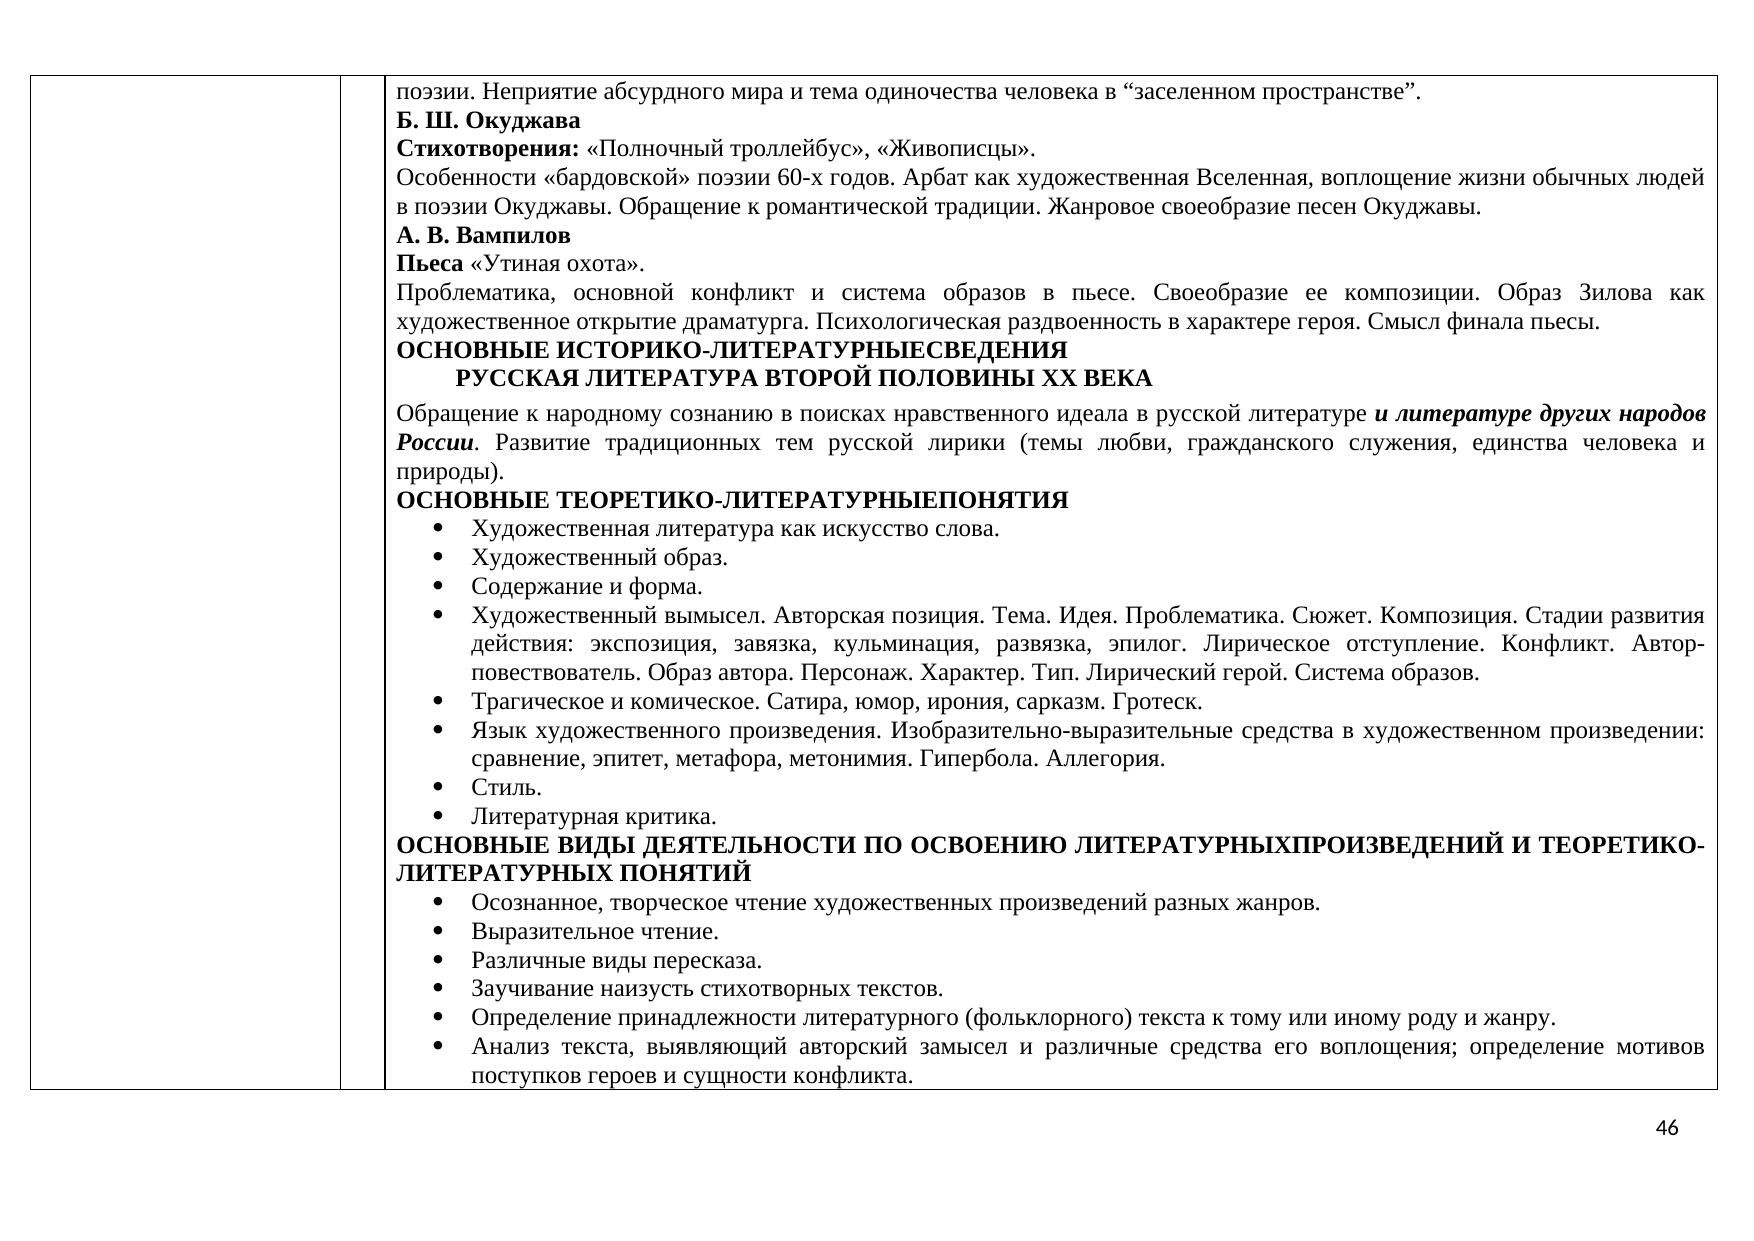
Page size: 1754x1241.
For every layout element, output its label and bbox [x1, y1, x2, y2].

table_cell [341, 76, 384, 1088]
table_cell [31, 76, 340, 1088]
table_cell [386, 76, 1717, 1088]
